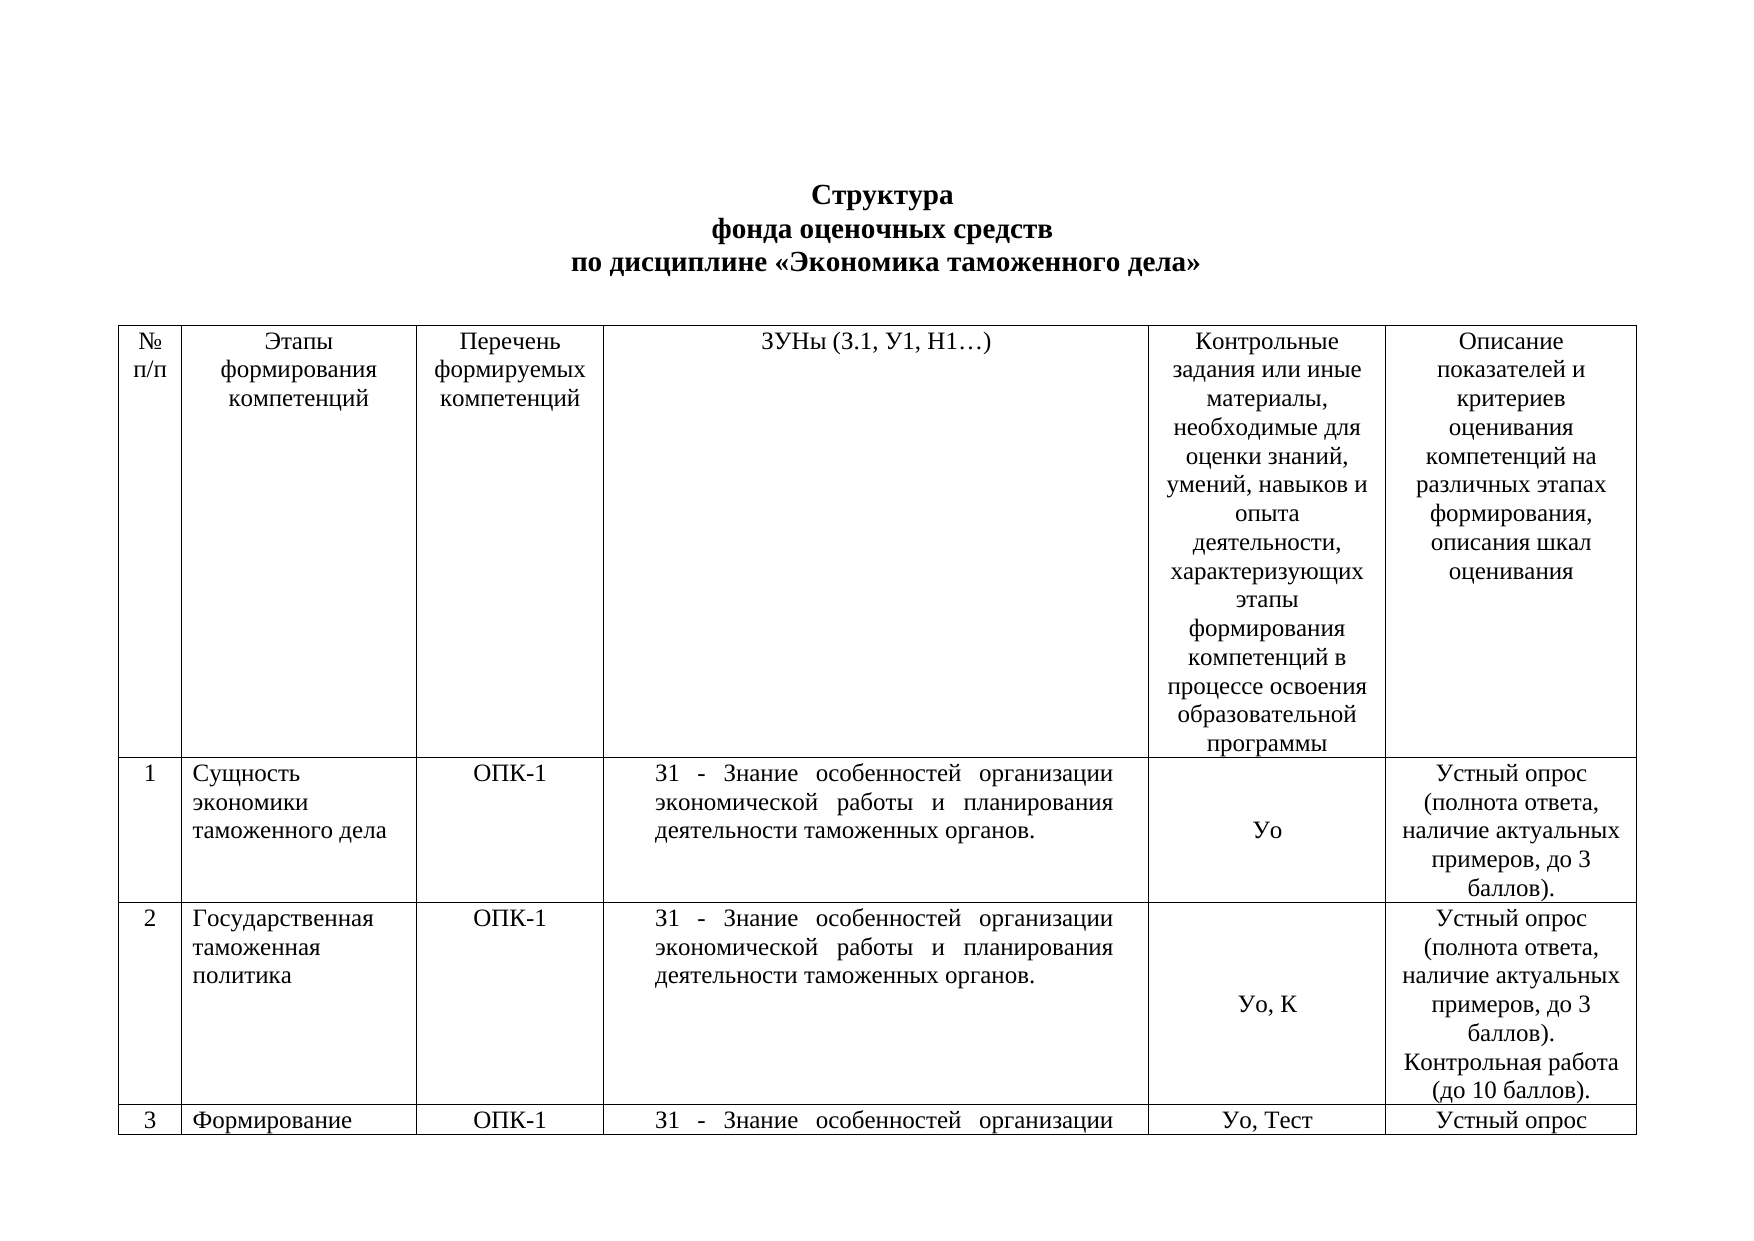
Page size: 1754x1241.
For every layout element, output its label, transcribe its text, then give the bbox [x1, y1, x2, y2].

table_cell Уо, Тест [1149, 1105, 1385, 1134]
table_header № п/п [119, 326, 181, 757]
table_cell 2 [119, 903, 181, 1104]
table_cell 1 [119, 758, 181, 902]
table_cell ОПК-1 [417, 1105, 603, 1134]
table_header Этапы формирования компетенций [182, 326, 416, 757]
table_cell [1386, 1105, 1636, 1134]
table_cell З1 - Знание особенностей организации экономической работы и планирования деятельности таможенных органов. [604, 758, 1148, 902]
table_cell З1 - Знание особенностей организации экономической работы и планирования деятельности таможенных органов. [604, 903, 1148, 1104]
table_cell Уо [1149, 758, 1385, 902]
text Структура [128, 177, 1636, 211]
table_cell ОПК-1 [417, 903, 603, 1104]
table_cell ОПК-1 [417, 758, 603, 902]
table_cell Устный опрос (полнота ответа, наличие актуальных примеров, до 3 баллов). Контрольная работа (до 10 баллов). [1386, 903, 1636, 1104]
table_cell Устный опрос (полнота ответа, наличие актуальных примеров, до 3 баллов). [1386, 758, 1636, 902]
table_header Контрольные задания или иные материалы, необходимые для оценки знаний, умений, навыков и опыта деятельности, характеризующих этапы формирования компетенций в процессе освоения образовательной программы [1149, 326, 1385, 757]
text фонда оценочных средств [128, 211, 1636, 244]
table_header ЗУНы (З.1, У1, Н1…) [604, 326, 1148, 757]
table_cell Уо, К [1149, 903, 1385, 1104]
table_header Перечень формируемых компетенций [417, 326, 603, 757]
table_header Описание показателей и критериев оценивания компетенций на различных этапах формирования, описания шкал оценивания [1386, 326, 1636, 757]
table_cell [182, 1105, 416, 1134]
table_cell 3 [119, 1105, 181, 1134]
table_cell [604, 1105, 1148, 1134]
table_cell Государственная таможенная политика [182, 903, 416, 1104]
table_cell Сущность экономики таможенного дела [182, 758, 416, 902]
text по дисциплине «Экономика таможенного дела» [128, 244, 1636, 278]
